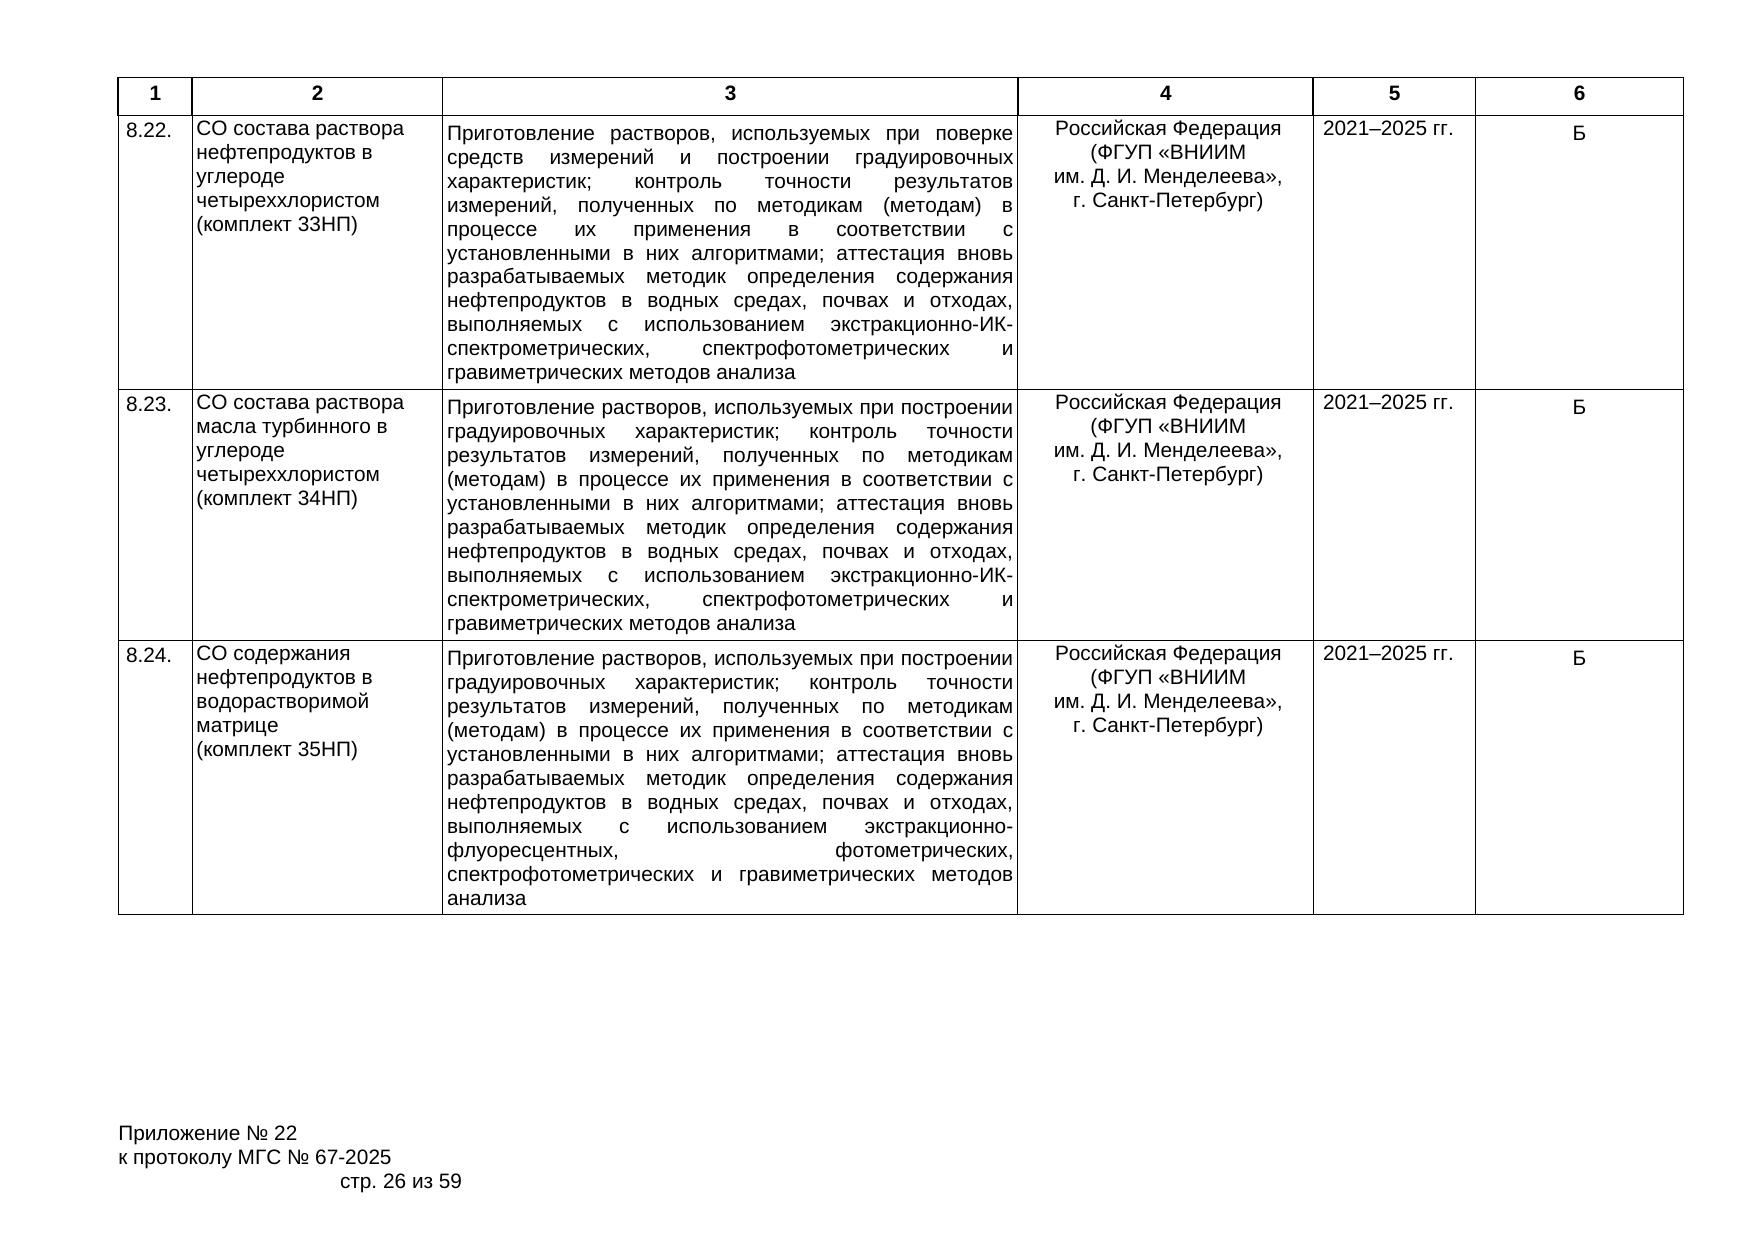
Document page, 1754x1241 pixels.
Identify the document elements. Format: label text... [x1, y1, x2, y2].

table_cell Приготовление растворов, используемых при поверке средств измерений и построении градуировочных характеристик; контроль точности результатов измерений, полученных по методикам (методам) в процессе их применения в соответствии с установленными в них алгоритмами; аттестация вновь разрабатываемых методик определения содержания нефтепродуктов в водных средах, почвах и отходах, выполняемых с использованием экстракционно-ИК-спектрометрических, спектрофотометрических и гравиметрических методов анализа [443, 116, 1017, 389]
table_cell Российская Федерация (ФГУП «ВНИИМ им. Д. И. Менделеева», г. Санкт-Петербург) [1018, 390, 1313, 640]
table_cell Б [1476, 641, 1683, 914]
table_cell 2021–2025 гг. [1314, 390, 1475, 640]
table_header 3 [443, 78, 1017, 114]
table_header 2 [193, 78, 442, 114]
table_header 6 [1476, 78, 1683, 114]
table_cell Б [1476, 390, 1683, 640]
table_cell СО состава раствора нефтепродуктов в углероде четыреххлористом (комплект 33НП) [193, 116, 442, 389]
table_cell Приготовление растворов, используемых при построении градуировочных характеристик; контроль точности результатов измерений, полученных по методикам (методам) в процессе их применения в соответствии с установленными в них алгоритмами; аттестация вновь разрабатываемых методик определения содержания нефтепродуктов в водных средах, почвах и отходах, выполняемых с использованием экстракционно-ИК-спектрометрических, спектрофотометрических и гравиметрических методов анализа [443, 390, 1017, 640]
table_cell 2021–2025 гг. [1314, 116, 1475, 389]
table_cell СО состава раствора масла турбинного в углероде четыреххлористом (комплект 34НП) [193, 390, 442, 640]
table_cell [119, 390, 192, 640]
table_header 5 [1314, 78, 1475, 114]
table_cell [119, 641, 192, 914]
table_cell Б [1476, 116, 1683, 389]
table_header 1 [119, 78, 191, 114]
table_cell СО содержания нефтепродуктов в водорастворимой матрице (комплект 35НП) [193, 641, 442, 914]
table_cell Приготовление растворов, используемых при построении градуировочных характеристик; контроль точности результатов измерений, полученных по методикам (методам) в процессе их применения в соответствии с установленными в них алгоритмами; аттестация вновь разрабатываемых методик определения содержания нефтепродуктов в водных средах, почвах и отходах, выполняемых с использованием экстракционно-флуоресцентных, фотометрических, спектрофотометрических и гравиметрических методов анализа [443, 641, 1017, 914]
table_header 4 [1019, 78, 1312, 114]
table_cell 2021–2025 гг. [1314, 641, 1475, 914]
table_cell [1018, 116, 1313, 389]
table_cell [119, 116, 192, 389]
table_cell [1018, 641, 1313, 914]
